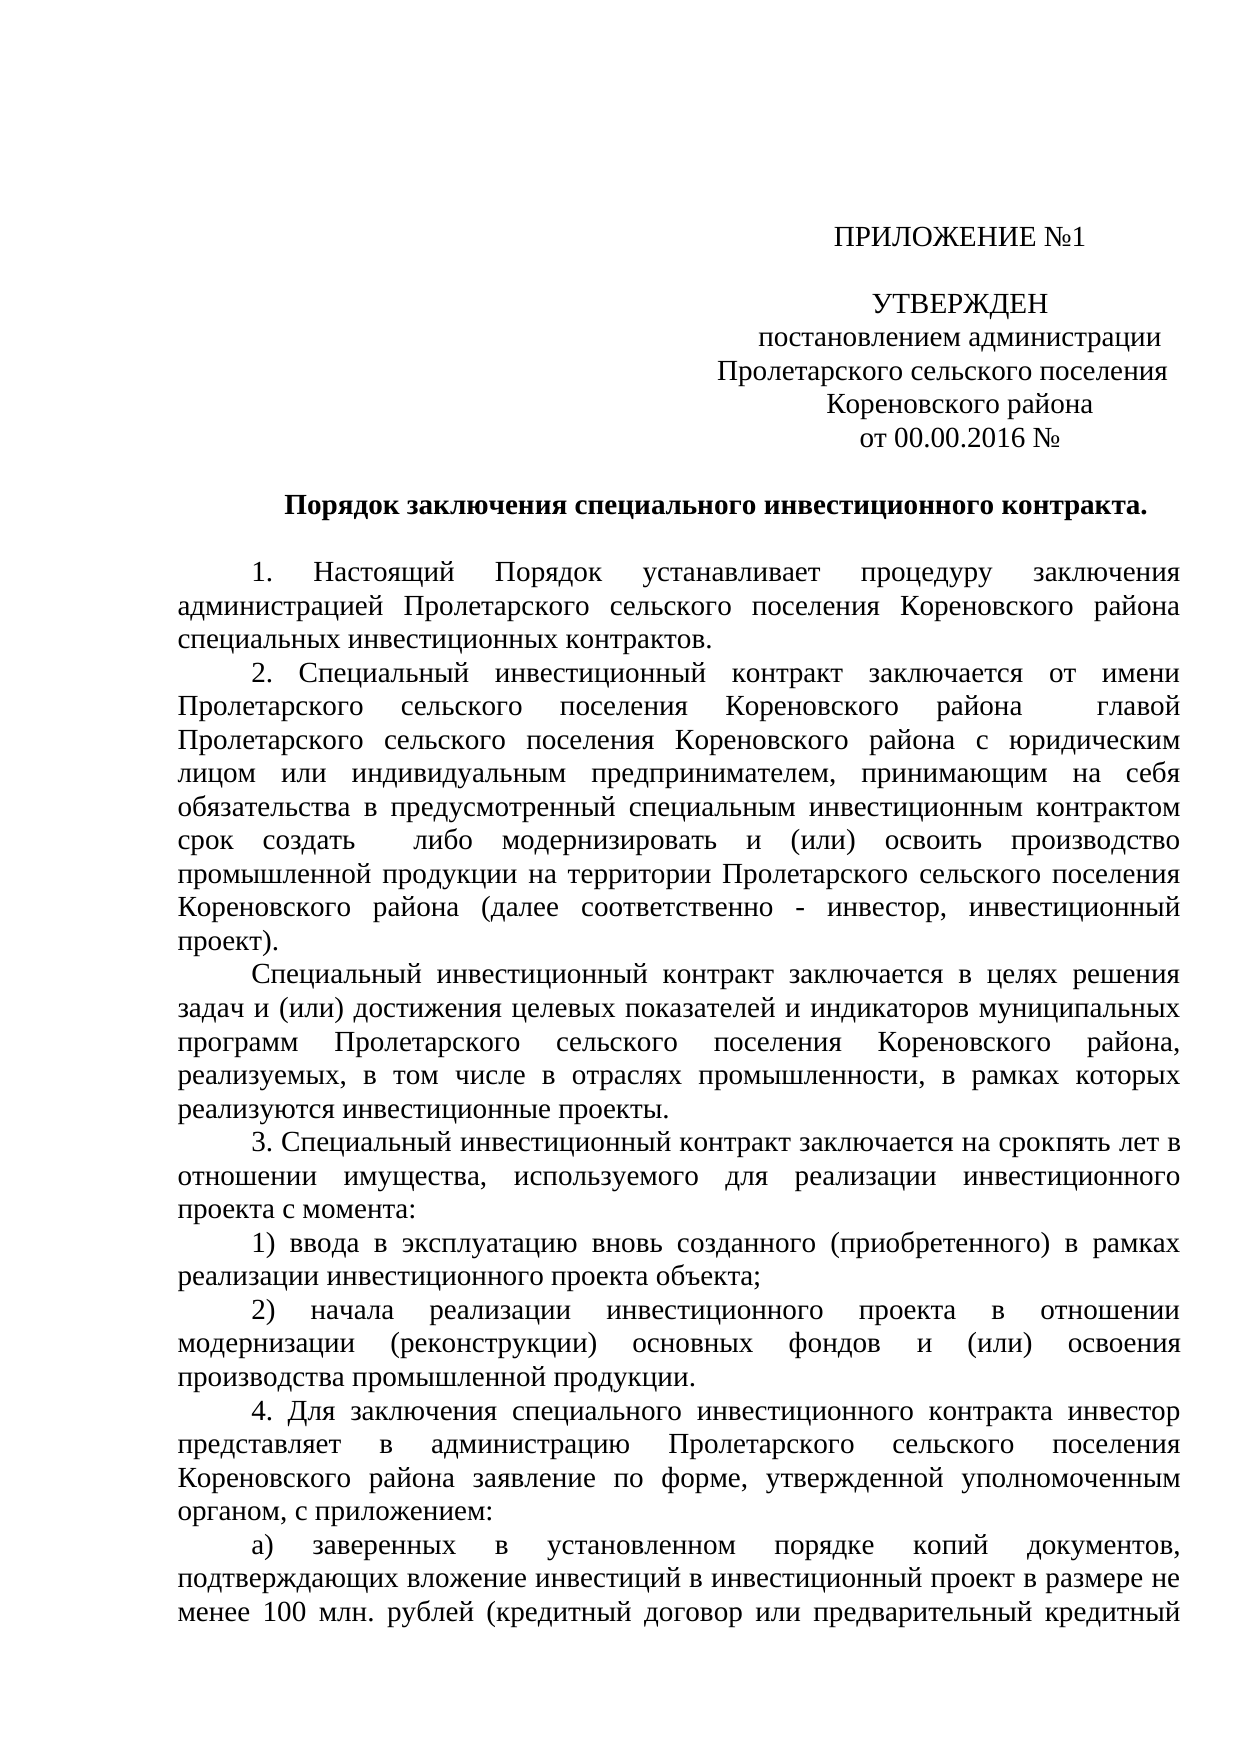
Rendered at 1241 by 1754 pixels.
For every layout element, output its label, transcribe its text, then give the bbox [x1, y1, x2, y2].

text Порядок заключения специального инвестиционного контракта. [177, 487, 1181, 521]
text 3. Специальный инвестиционный контракт заключается на срокпять лет в отношении имущества, используемого для реализации инвестиционного проекта с момента: [177, 1124, 1181, 1225]
text 1) ввода в эксплуатацию вновь созданного (приобретенного) в рамках реализации инвестиционного проекта объекта; [177, 1225, 1181, 1292]
text 2. Специальный инвестиционный контракт заключается от имени Пролетарского сельского поселения Кореновского района главой Пролетарского сельского поселения Кореновского района с юридическим лицом или индивидуальным предпринимателем, принимающим на себя обязательства в предусмотренный специальным инвестиционным контрактом срок создать либо модернизировать и (или) освоить производство промышленной продукции на территории Пролетарского сельского поселения Кореновского района (далее соответственно - инвестор, инвестиционный проект). [177, 655, 1181, 957]
text от 00.00.2016 № [177, 420, 1181, 453]
text 4. Для заключения специального инвестиционного контракта инвестор представляет в администрацию Пролетарского сельского поселения Кореновского района заявление по форме, утвержденной уполномоченным органом, с приложением: [177, 1393, 1181, 1527]
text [177, 1527, 1181, 1627]
text постановлением администрации [177, 319, 1181, 353]
text Пролетарского сельского поселения [177, 353, 1181, 386]
text 1. Настоящий Порядок устанавливает процедуру заключения администрацией Пролетарского сельского поселения Кореновского района специальных инвестиционных контрактов. [177, 554, 1181, 655]
text УТВЕРЖДЕН [177, 286, 1181, 319]
text Кореновского района [177, 386, 1181, 420]
text ПРИЛОЖЕНИЕ №1 [177, 219, 1181, 252]
text Специальный инвестиционный контракт заключается в целях решения задач и (или) достижения целевых показателей и индикаторов муниципальных программ Пролетарского сельского поселения Кореновского района, реализуемых, в том числе в отраслях промышленности, в рамках которых реализуются инвестиционные проекты. [177, 957, 1181, 1124]
text 2) начала реализации инвестиционного проекта в отношении модернизации (реконструкции) основных фондов и (или) освоения производства промышленной продукции. [177, 1292, 1181, 1393]
